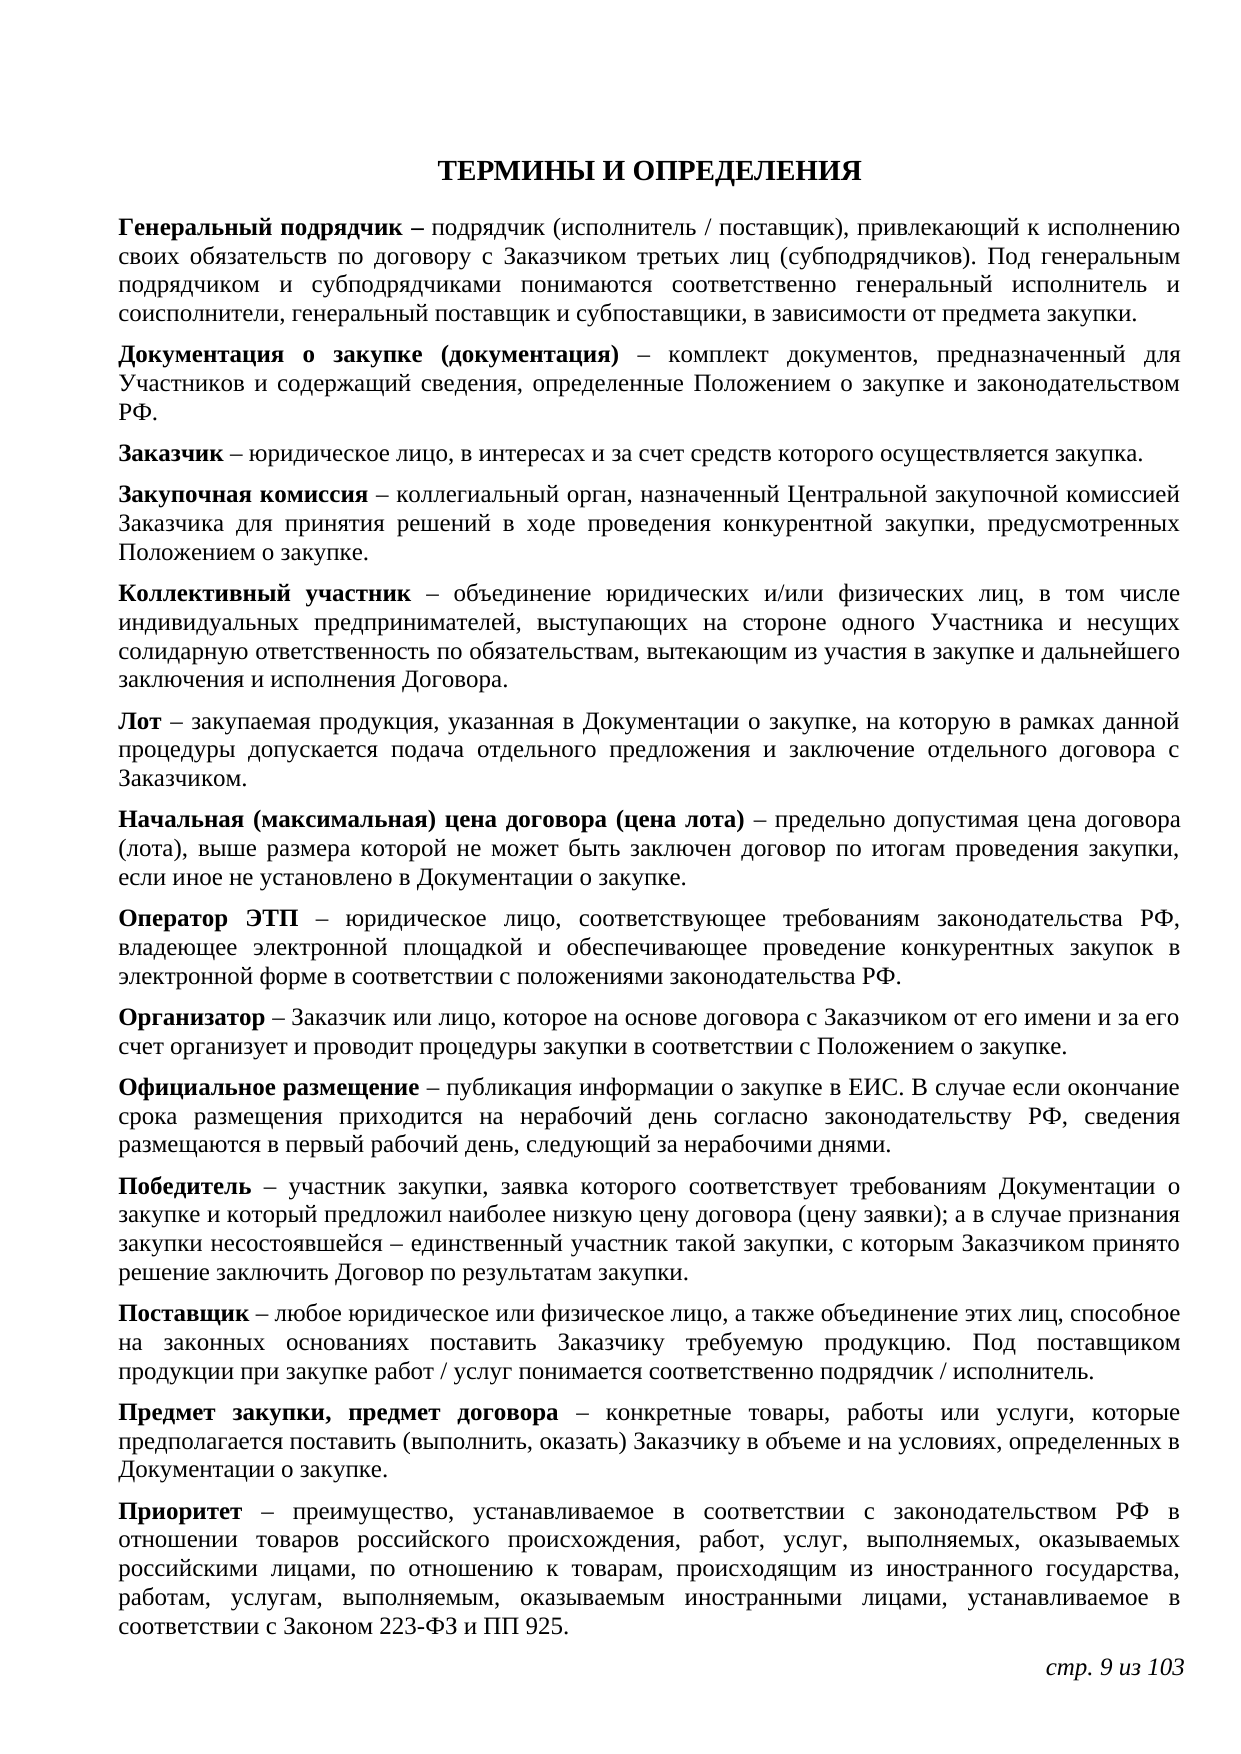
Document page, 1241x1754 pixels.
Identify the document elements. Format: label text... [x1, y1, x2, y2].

text Закупочная комиссия – коллегиальный орган, назначенный Центральной закупочной комиссией Заказчика для принятия решений в ходе проведения конкурентной закупки, предусмотренных Положением о закупке. [118, 479, 1181, 566]
text Начальная (максимальная) цена договора (цена лота) – предельно допустимая цена договора (лота), выше размера которой не может быть заключен договор по итогам проведения закупки, если иное не установлено в Документации о закупке. [118, 804, 1181, 891]
text Предмет закупки, предмет договора – конкретные товары, работы или услуги, которые предполагается поставить (выполнить, оказать) Заказчику в объеме и на условиях, определенных в Документации о закупке. [118, 1397, 1181, 1483]
text Лот – закупаемая продукция, указанная в Документации о закупке, на которую в рамках данной процедуры допускается подача отдельного предложения и заключение отдельного договора с Заказчиком. [118, 706, 1181, 792]
text Официальное размещение – публикация информации о закупке в ЕИС. В случае если окончание срока размещения приходится на нерабочий день согласно законодательству РФ, сведения размещаются в первый рабочий день, следующий за нерабочими днями. [118, 1072, 1181, 1158]
text Заказчик – юридическое лицо, в интересах и за счет средств которого осуществляется закупка. [118, 438, 1181, 467]
subtitle ТЕРМИНЫ И ОПРЕДЕЛЕНИЯ [118, 153, 1181, 187]
text Приоритет – преимущество, устанавливаемое в соответствии с законодательством РФ в отношении товаров российского происхождения, работ, услуг, выполняемых, оказываемых российскими лицами, по отношению к товарам, происходящим из иностранного государства, работам, услугам, выполняемым, оказываемым иностранными лицами, устанавливаемое в соответствии с Законом 223-ФЗ и ПП 925. [118, 1496, 1181, 1639]
text Генеральный подрядчик – подрядчик (исполнитель / поставщик), привлекающий к исполнению своих обязательств по договору с Заказчиком третьих лиц (субподрядчиков). Под генеральным подрядчиком и субподрядчиками понимаются соответственно генеральный исполнитель и соисполнители, генеральный поставщик и субпоставщики, в зависимости от предмета закупки. [118, 212, 1181, 327]
text Победитель – участник закупки, заявка которого соответствует требованиям Документации о закупке и который предложил наиболее низкую цену договора (цену заявки); а в случае признания закупки несостоявшейся – единственный участник такой закупки, с которым Заказчиком принято решение заключить Договор по результатам закупки. [118, 1171, 1181, 1286]
text Коллективный участник – объединение юридических и/или физических лиц, в том числе индивидуальных предпринимателей, выступающих на стороне одного Участника и несущих солидарную ответственность по обязательствам, вытекающим из участия в закупке и дальнейшего заключения и исполнения Договора. [118, 578, 1181, 693]
text Оператор ЭТП – юридическое лицо, соответствующее требованиям законодательства РФ, владеющее электронной площадкой и обеспечивающее проведение конкурентных закупок в электронной форме в соответствии с положениями законодательства РФ. [118, 903, 1181, 989]
text Организатор – Заказчик или лицо, которое на основе договора с Заказчиком от его имени и за его счет организует и проводит процедуры закупки в соответствии с Положением о закупке. [118, 1002, 1181, 1059]
text Поставщик – любое юридическое или физическое лицо, а также объединение этих лиц, способное на законных основаниях поставить Заказчику требуемую продукцию. Под поставщиком продукции при закупке работ / услуг понимается соответственно подрядчик / исполнитель. [118, 1298, 1181, 1384]
text Документация о закупке (документация) – комплект документов, предназначенный для Участников и содержащий сведения, определенные Положением о закупке и законодательством РФ. [118, 339, 1181, 426]
